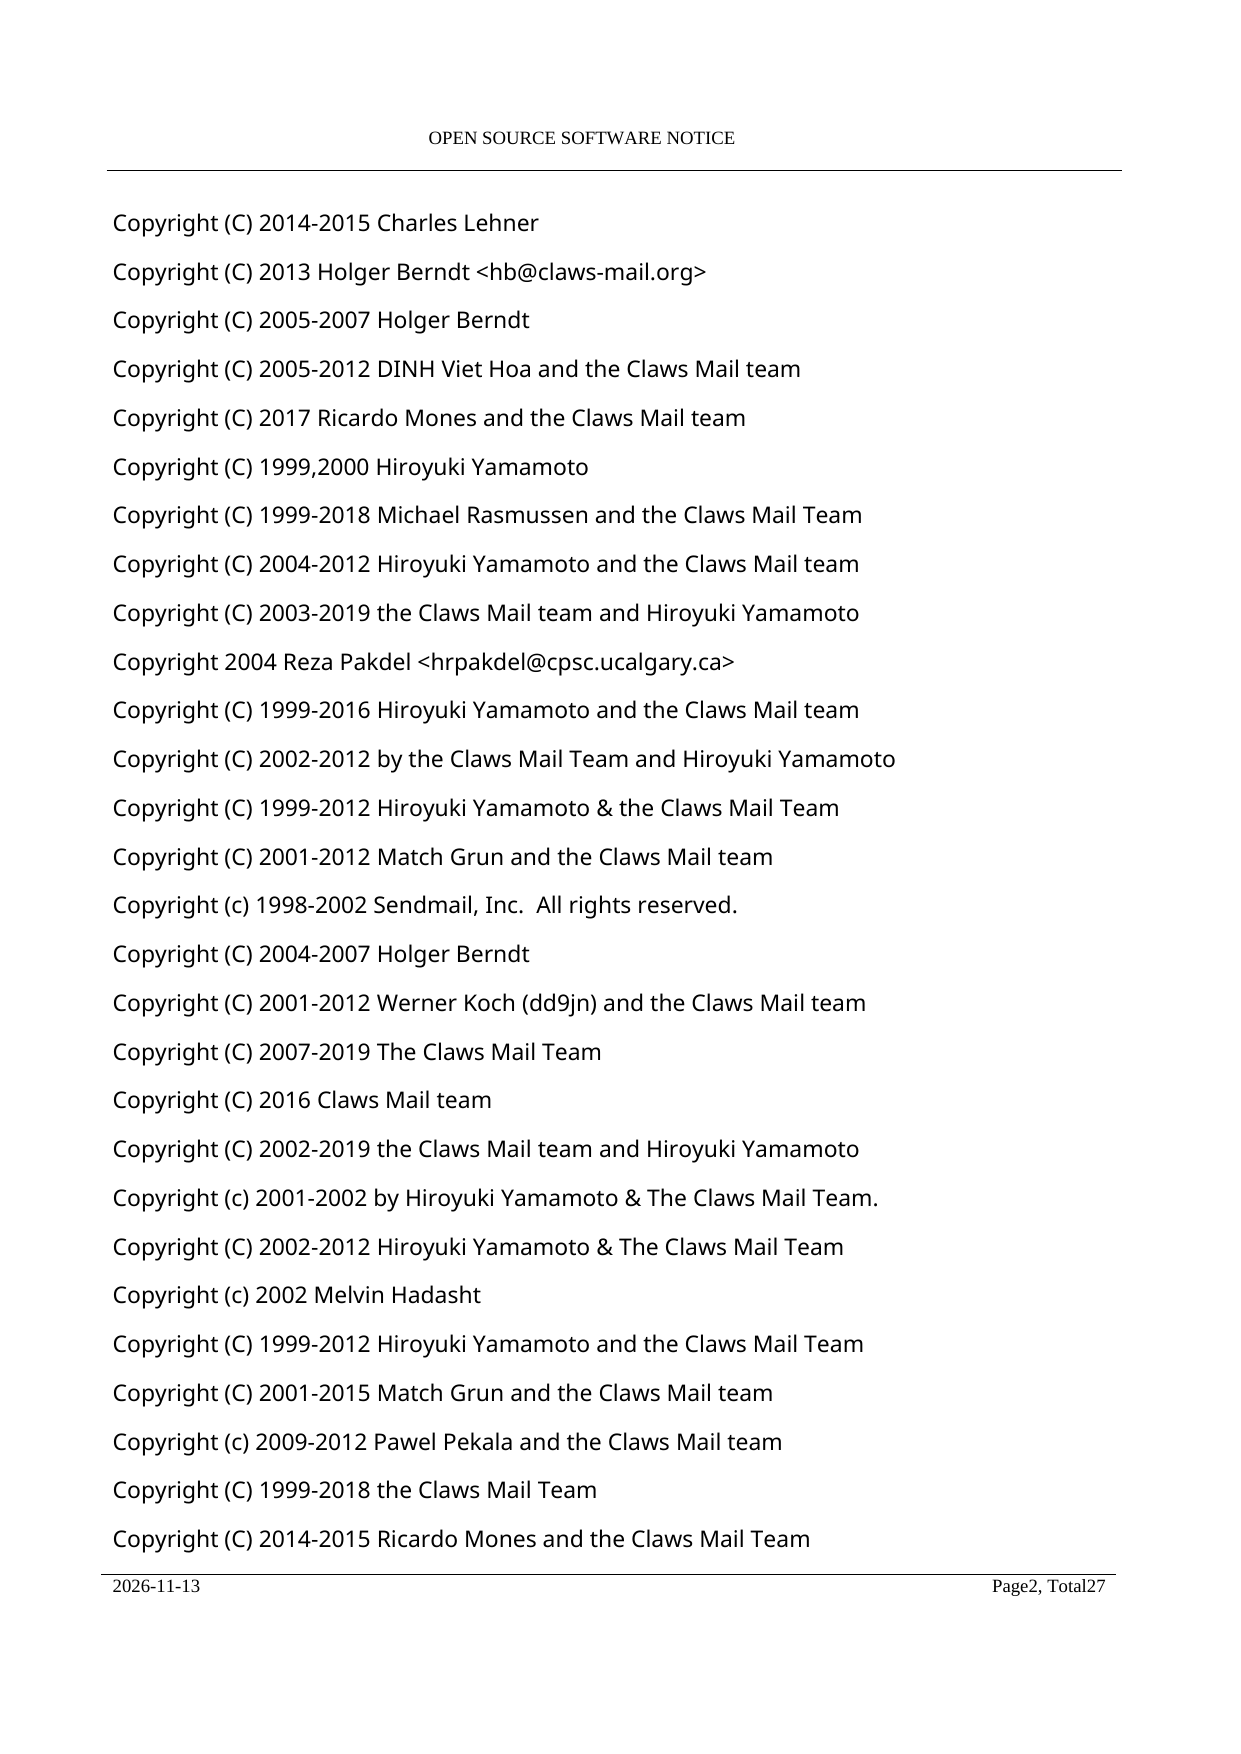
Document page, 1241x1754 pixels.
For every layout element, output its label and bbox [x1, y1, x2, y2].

text [112, 206, 1128, 1555]
